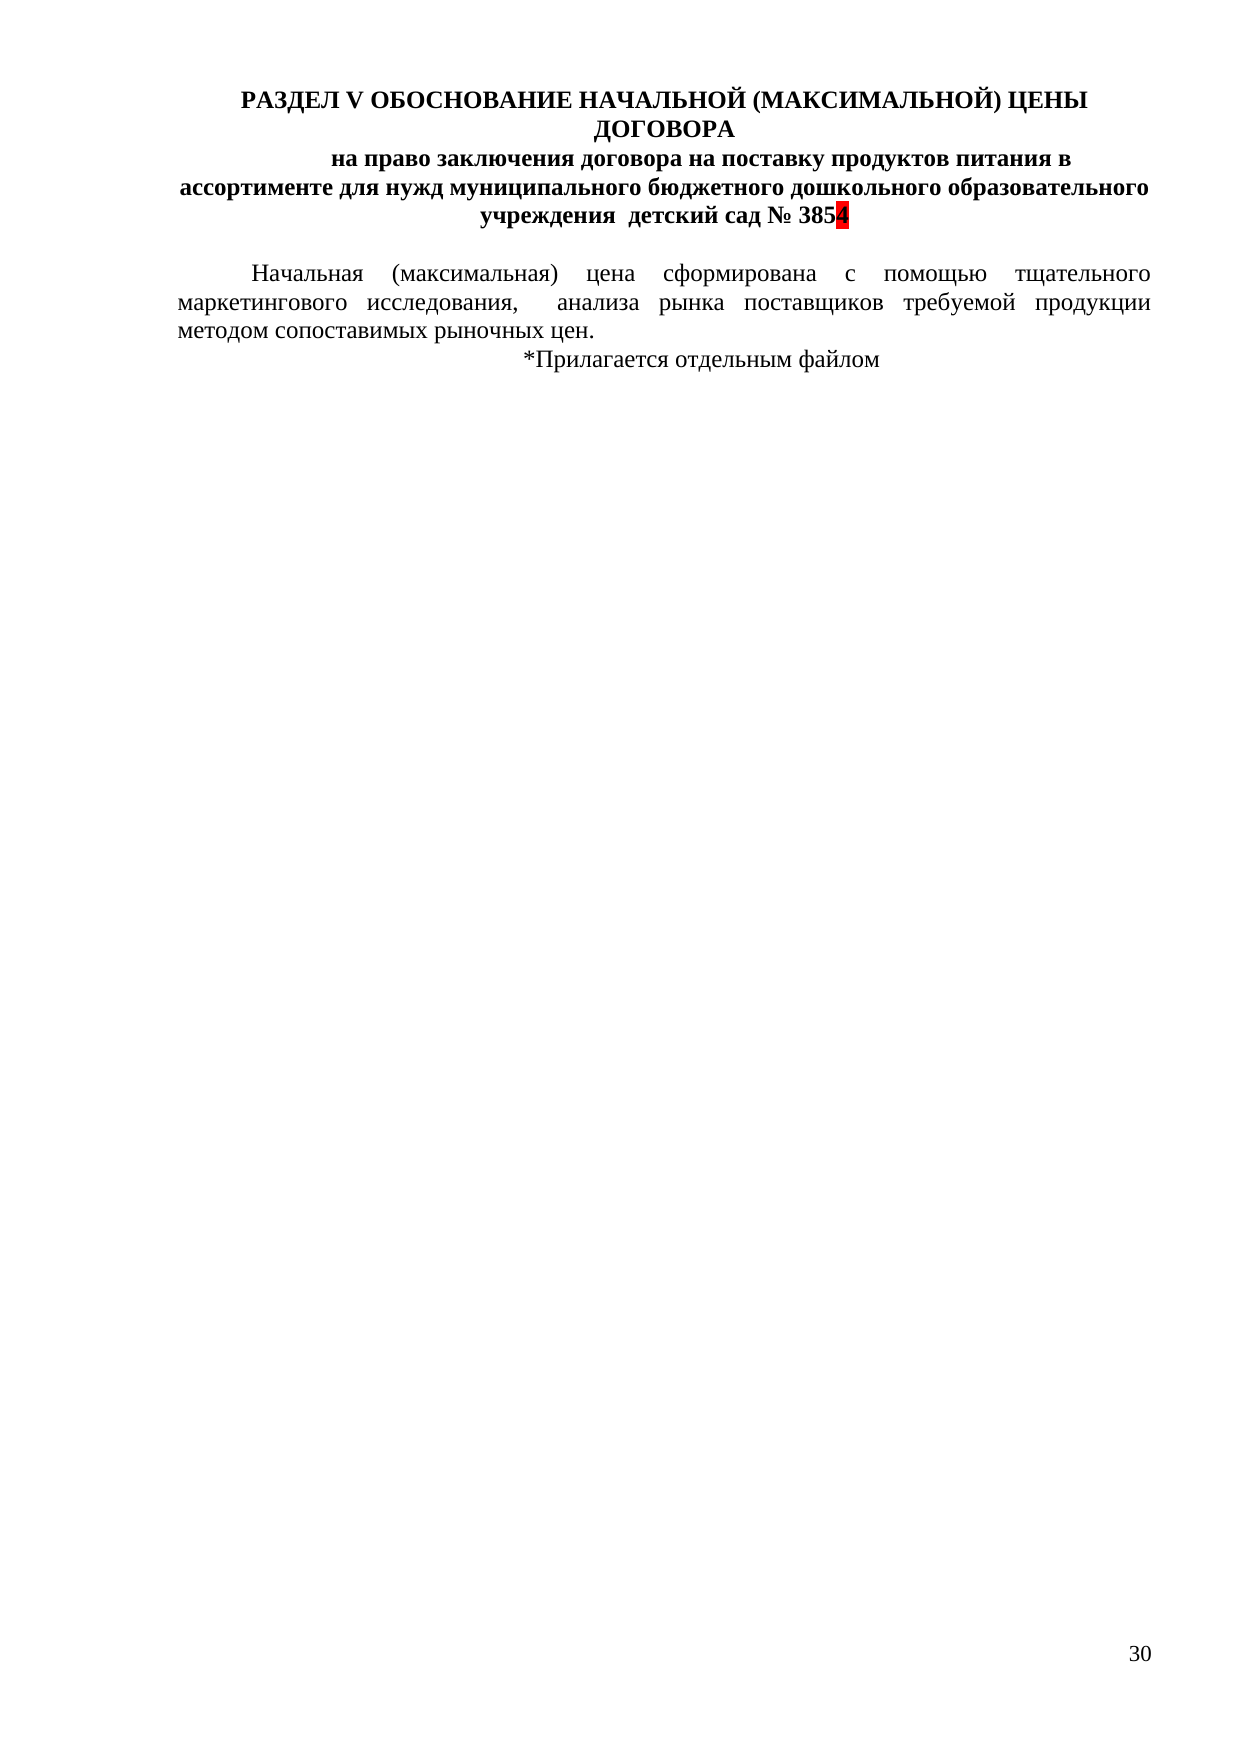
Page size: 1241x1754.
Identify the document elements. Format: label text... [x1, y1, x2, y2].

text Начальная (максимальная) цена сформирована с помощью тщательного маркетингового исследования, анализа рынка поставщиков требуемой продукции методом сопоставимых рыночных цен. [177, 258, 1152, 344]
text на право заключения договора на поставку продуктов питания в ассортименте для нужд муниципального бюджетного дошкольного образовательного учреждения детский сад № 3854 [177, 143, 1152, 229]
text РАЗДЕЛ V ОБОСНОВАНИЕ НАЧАЛЬНОЙ (МАКСИМАЛЬНОЙ) ЦЕНЫ ДОГОВОРА [177, 86, 1152, 143]
text *Прилагается отдельным файлом [177, 344, 1152, 373]
